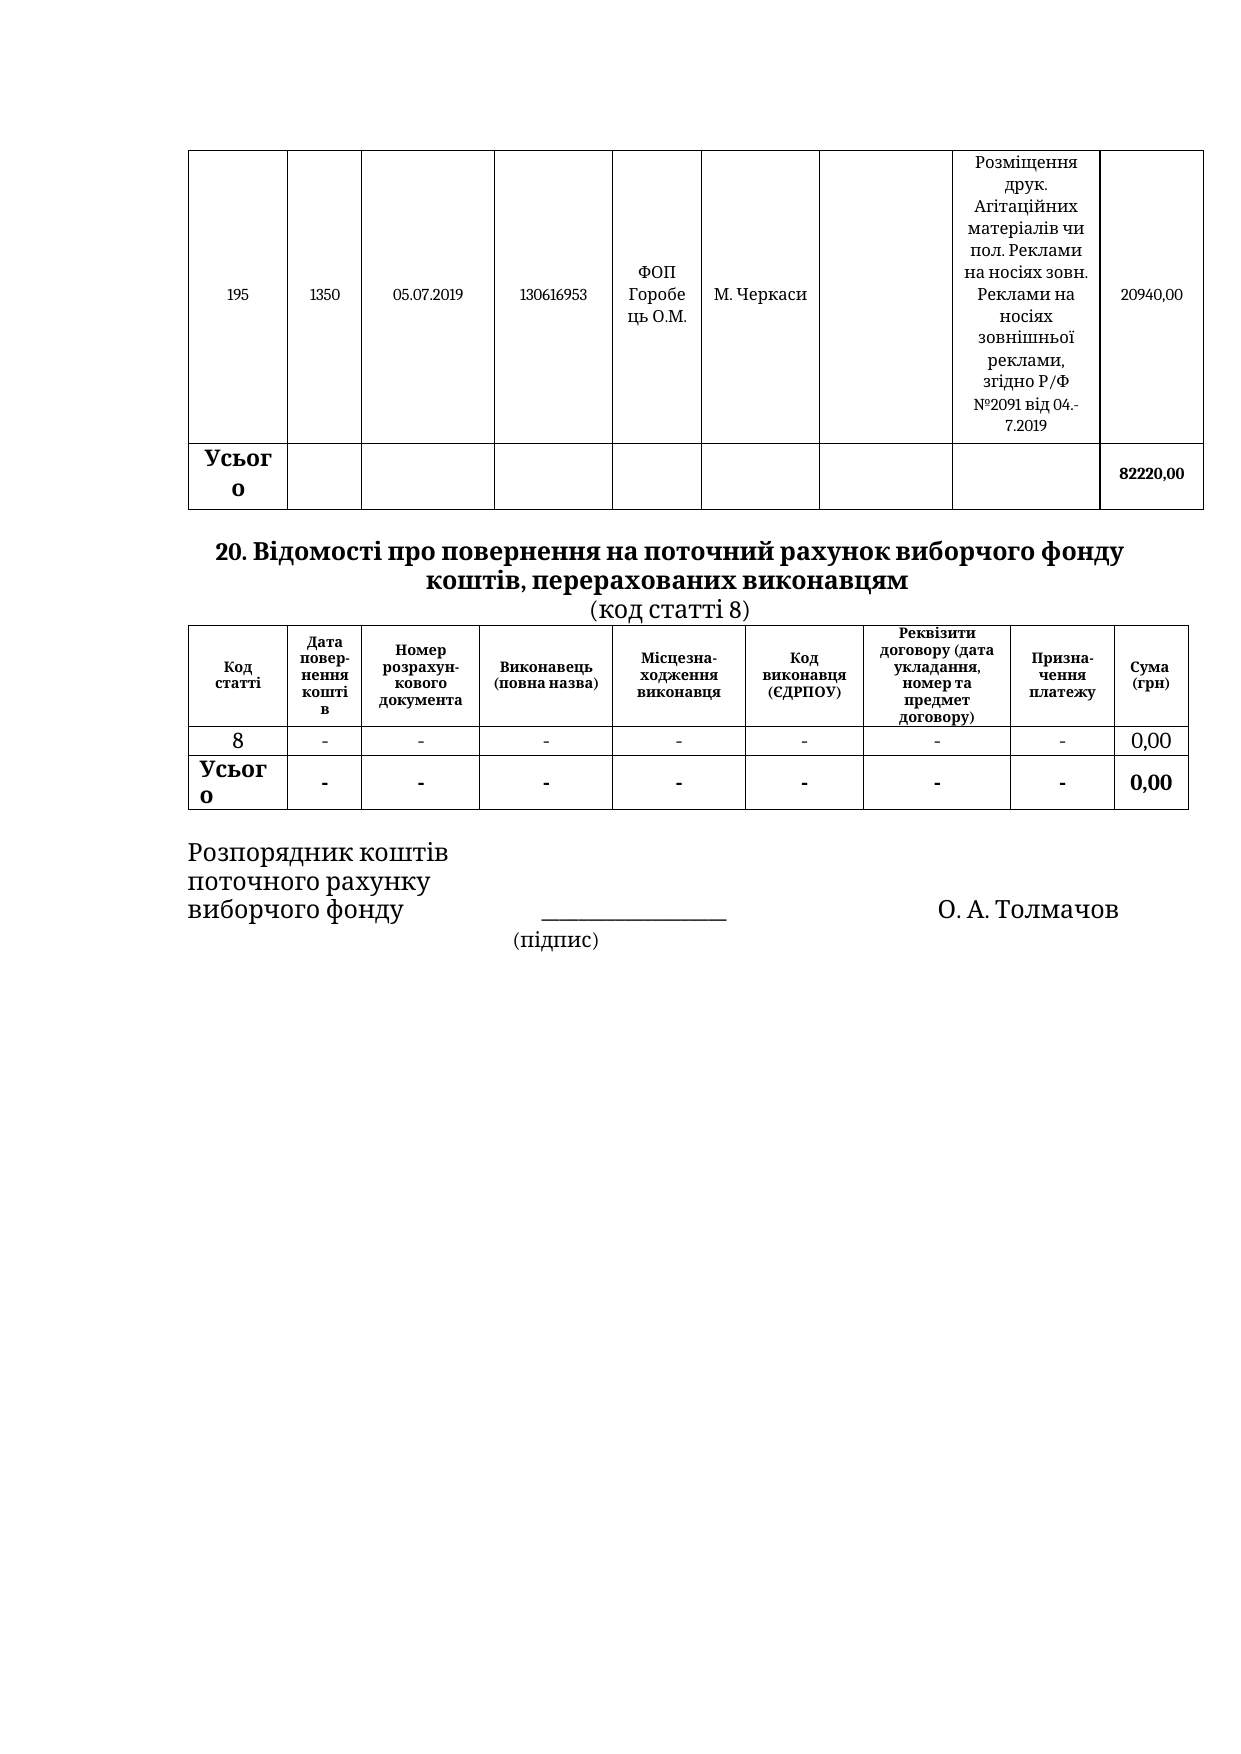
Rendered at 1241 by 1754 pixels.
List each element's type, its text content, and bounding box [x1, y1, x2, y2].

table_header Номер розрахун-кового документа [362, 626, 479, 726]
table_cell [820, 444, 952, 508]
table_cell 8 [189, 727, 287, 755]
table_cell 0,00 [1115, 756, 1188, 809]
table_cell 195 [189, 151, 287, 442]
table_cell Розміщення друк. Агітаційних матеріалів чи пол. Реклами на носіях зовн. Реклами на носіях зовнішньої реклами, згідно Р/Ф №2091 від 04.-7.2019 [953, 151, 1099, 442]
table_cell 1350 [288, 151, 361, 442]
table_cell - [480, 756, 612, 809]
table_header Місцезна-ходження виконавця [613, 626, 745, 726]
table_cell - [613, 727, 745, 755]
table_cell 0,00 [1115, 727, 1188, 755]
table_header Реквізити договору (дата укладання, номер та предмет договору) [864, 626, 1010, 726]
table_cell - [746, 727, 863, 755]
table_header Дата повер-нення коштів [288, 626, 361, 726]
table_cell [953, 444, 1099, 508]
table_cell 05.07.2019 [362, 151, 494, 442]
table_cell [702, 444, 819, 508]
table_cell [820, 151, 952, 442]
table_cell Усього [189, 756, 287, 809]
table_cell 20940,00 [1101, 151, 1203, 442]
table_cell - [613, 756, 745, 809]
table_cell - [288, 727, 361, 755]
text Розпорядник коштів поточного рахунку виборчого фонду ____________________ О. А. Толмачов (підпис) [187, 839, 1152, 954]
table_cell - [1011, 727, 1114, 755]
table_cell - [746, 756, 863, 809]
table_cell [613, 444, 701, 508]
table_cell - [1011, 756, 1114, 809]
table_cell - [362, 727, 479, 755]
table_cell ФОП Горобець О.М. [613, 151, 701, 442]
table_header Код виконавця (ЄДРПОУ) [746, 626, 863, 726]
table_cell Усього [189, 444, 287, 508]
table_cell 82220,00 [1101, 444, 1203, 508]
table_cell М. Черкаси [702, 151, 819, 442]
table_header Код статті [189, 626, 287, 726]
table_header Сума (грн) [1115, 626, 1188, 726]
table_cell - [864, 756, 1010, 809]
table_cell - [362, 756, 479, 809]
text 20. Відомості про повернення на поточний рахунок виборчого фонду коштів, перерахованих виконавцям (код статті 8) [187, 538, 1152, 624]
table_cell - [480, 727, 612, 755]
table_header Виконавець (повна назва) [480, 626, 612, 726]
table_cell [288, 444, 361, 508]
table_header Призна-чення платежу [1011, 626, 1114, 726]
table_cell 130616953 [495, 151, 612, 442]
table_cell [495, 444, 612, 508]
table_cell - [864, 727, 1010, 755]
table_cell - [288, 756, 361, 809]
table_cell [362, 444, 494, 508]
